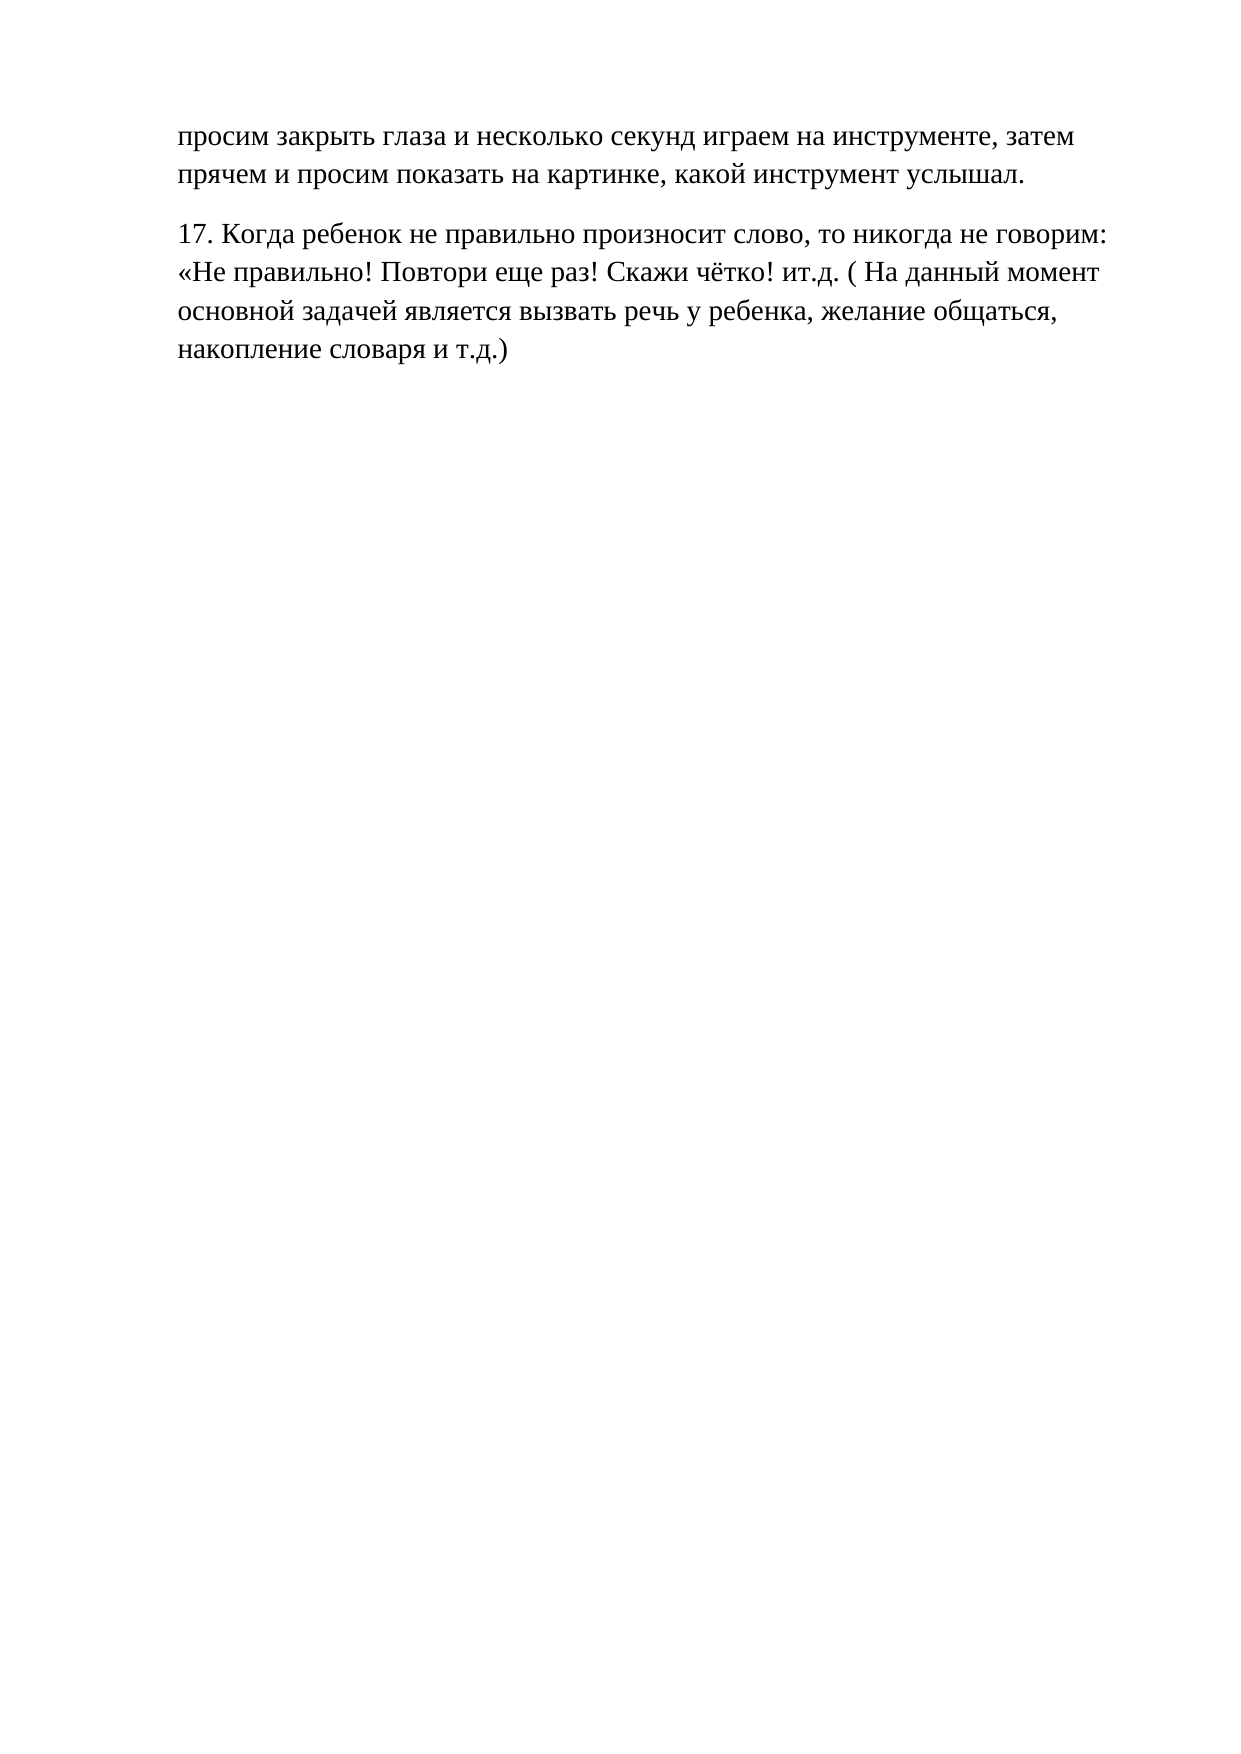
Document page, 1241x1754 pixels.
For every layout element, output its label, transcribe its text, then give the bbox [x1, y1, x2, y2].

text 17. Когда ребенок не правильно произносит слово, то никогда не говорим: «Не правильно! Повтори еще раз! Скажи чётко! ит.д. ( На данный момент основной задачей является вызвать речь у ребенка, желание общаться, накопление словаря и т.д.) [177, 216, 1152, 365]
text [177, 118, 1152, 190]
